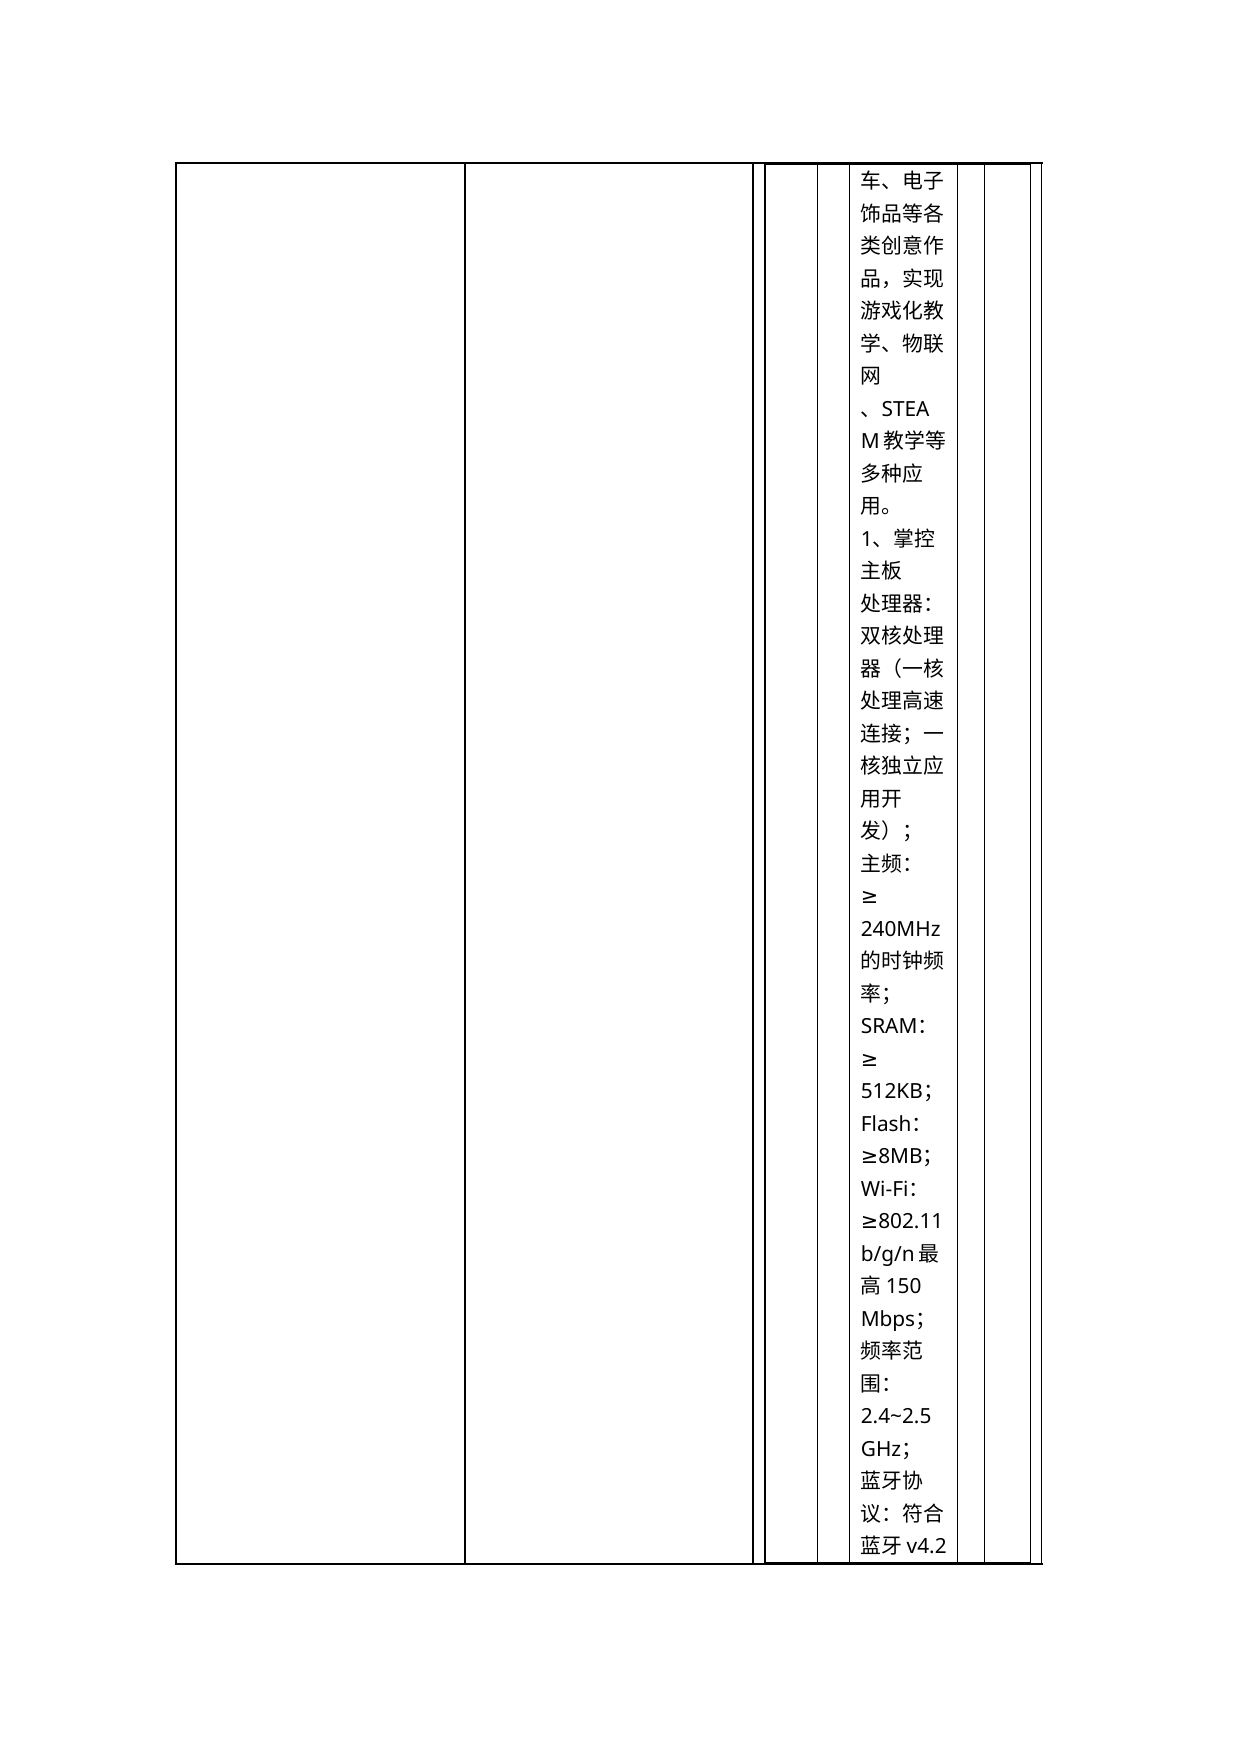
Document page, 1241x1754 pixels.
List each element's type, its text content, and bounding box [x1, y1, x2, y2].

table_cell [958, 165, 984, 1562]
table_cell [1031, 164, 1041, 1563]
table_cell 1 [177, 164, 464, 1563]
table_cell [985, 165, 1030, 1562]
table_cell [818, 165, 849, 1562]
table_cell [466, 164, 752, 1563]
table_cell [754, 164, 764, 1563]
table_cell [766, 165, 817, 1562]
table_cell [850, 165, 957, 1562]
